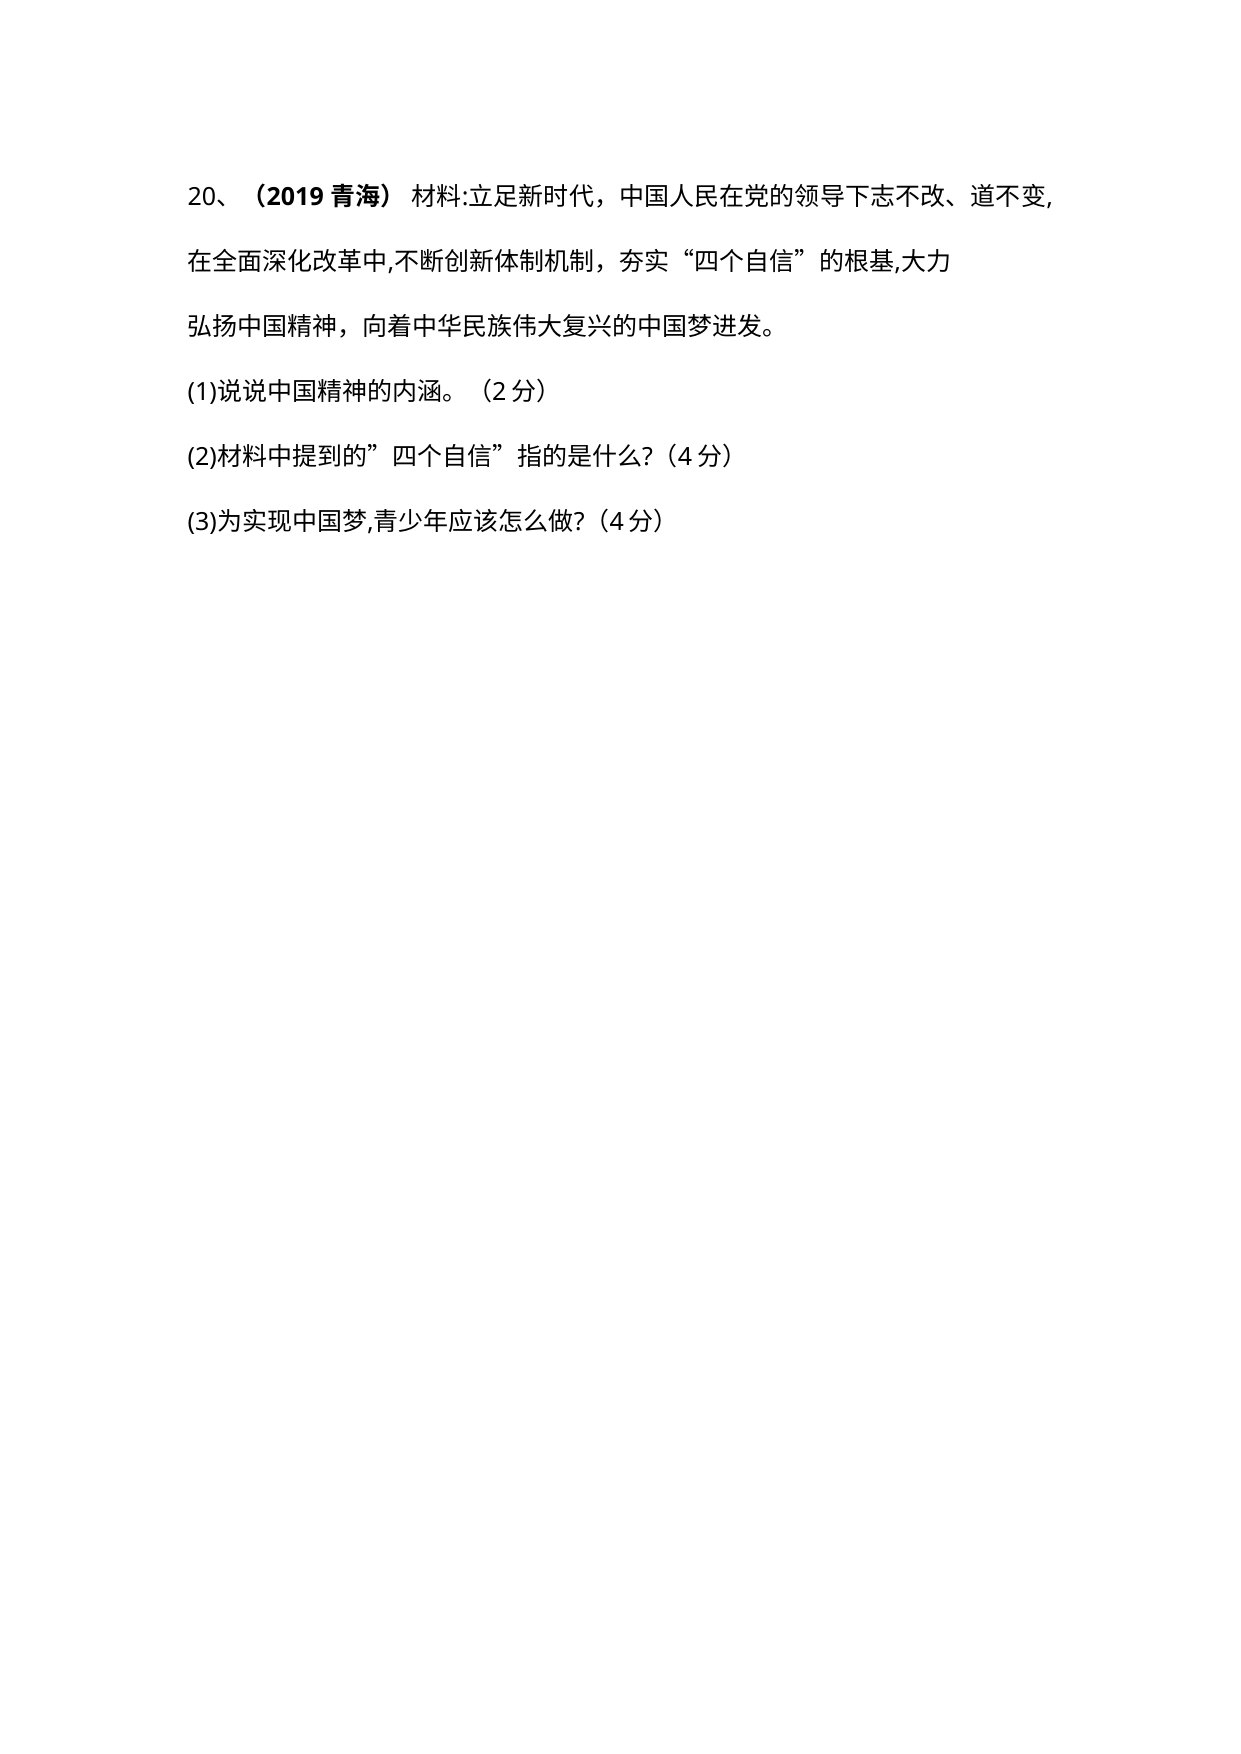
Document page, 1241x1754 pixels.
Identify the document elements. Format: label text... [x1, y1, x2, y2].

text 20、（2019 青海） 材料:立足新时代，中国人民在党的领导下志不改、道不变,在全面深化改革中,不断创新体制机制，夯实“四个自信”的根基,大力 [187, 162, 1053, 292]
text (3)为实现中国梦,青少年应该怎么做?（4分） [187, 487, 1053, 552]
text 弘扬中国精神，向着中华民族伟大复兴的中国梦进发。 [187, 292, 1053, 357]
text (2)材料中提到的”四个自信”指的是什么?（4分） [187, 422, 1053, 487]
text (1)说说中国精神的内涵。（2分） [187, 357, 1053, 422]
